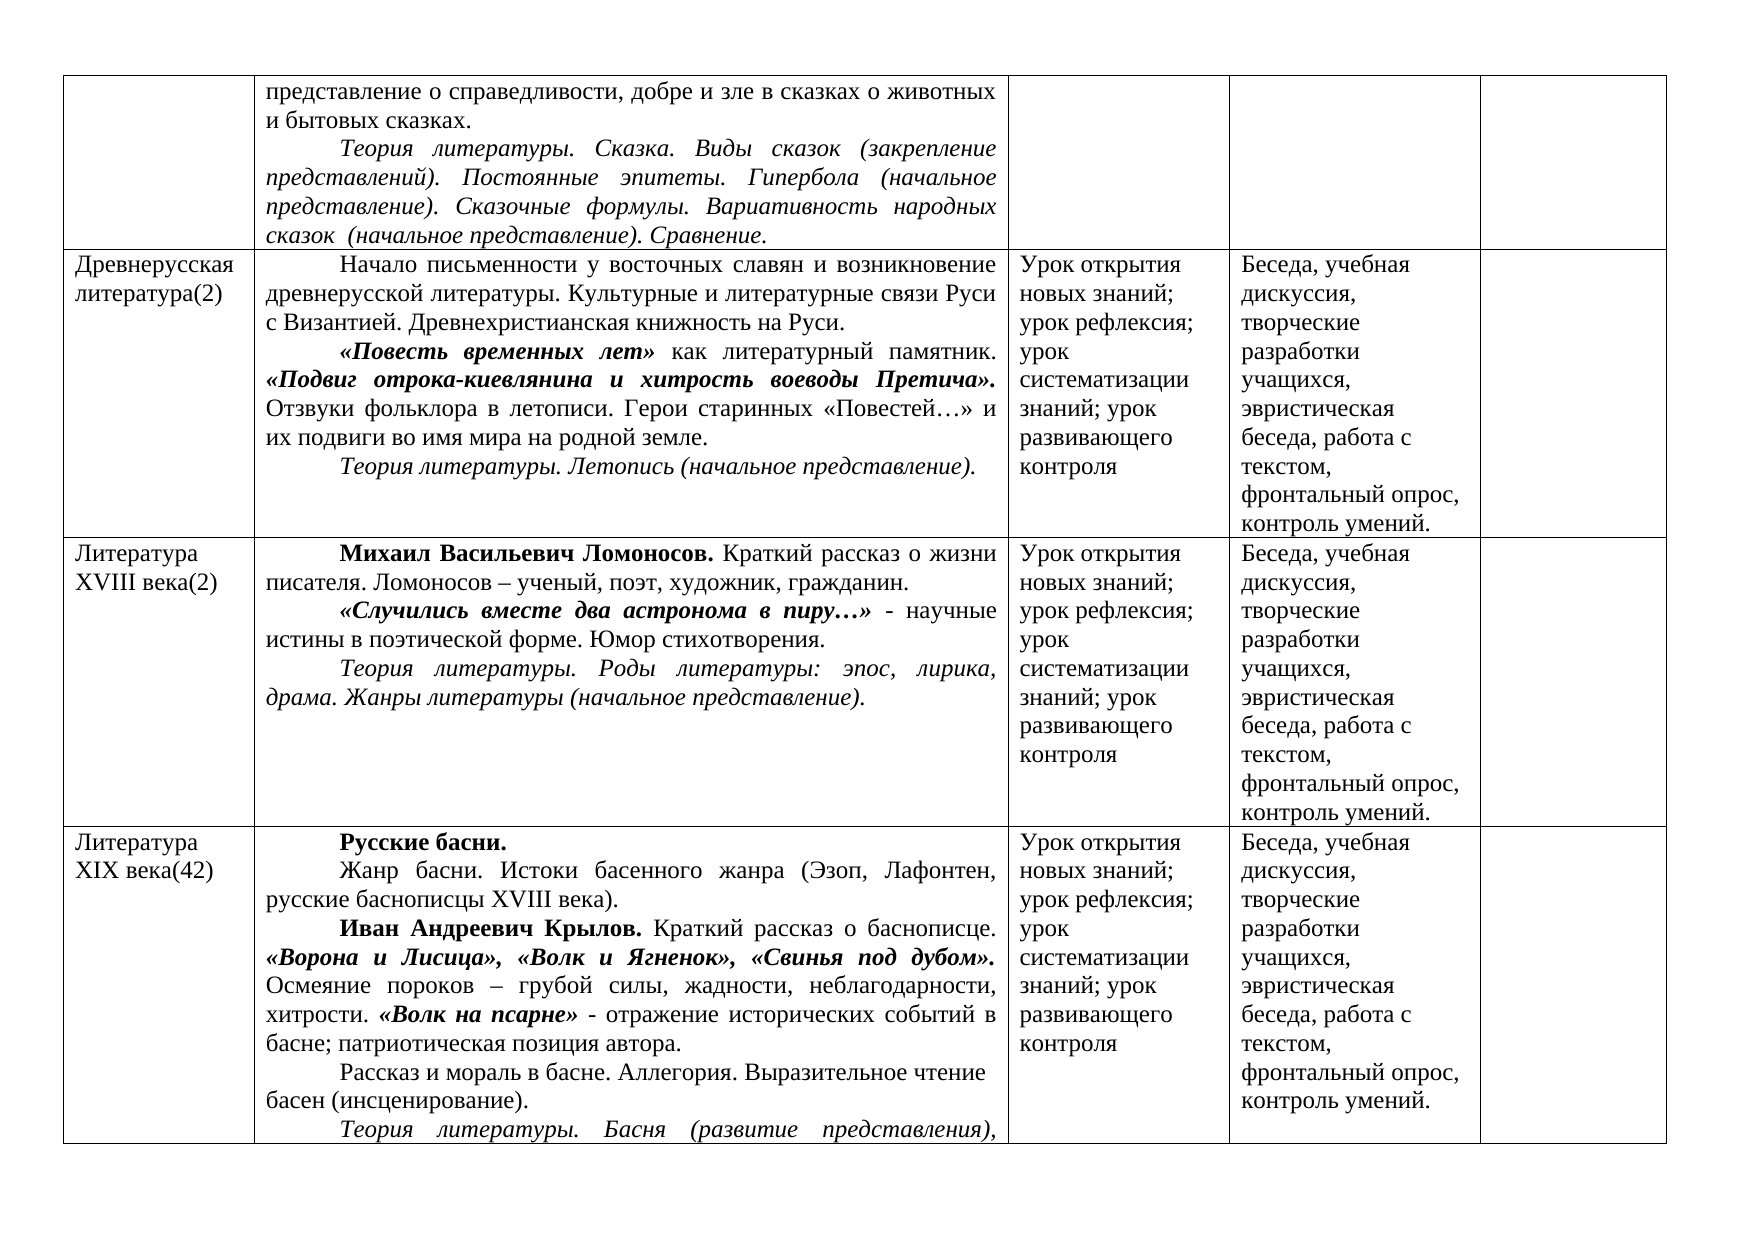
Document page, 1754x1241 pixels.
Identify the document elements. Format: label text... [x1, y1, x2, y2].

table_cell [1009, 76, 1229, 248]
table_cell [1230, 76, 1480, 248]
table_cell Урок открытия новых знаний; урок рефлексия; урок систематизации знаний; урок развивающего контроля [1009, 538, 1229, 826]
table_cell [1230, 827, 1480, 1143]
table_cell [1481, 538, 1666, 826]
table_cell Беседа, учебная дискуссия, творческие разработки учащихся, эвристическая беседа, работа с текстом, фронтальный опрос, контроль умений. [1230, 538, 1480, 826]
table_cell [64, 827, 254, 1143]
table_cell Начало письменности у восточных славян и возникновение древнерусской литературы. Культурные и литературные связи Руси с Византией. Древнехристианская книжность на Руси. «Повесть временных лет» как литературный памятник. «Подвиг отрока-киевлянина и хитрость воеводы Претича». Отзвуки фольклора в летописи. Герои старинных «Повестей…» и их подвиги во имя мира на родной земле. Теория литературы. Летопись (начальное представление). [255, 250, 1008, 537]
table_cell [1009, 827, 1229, 1143]
table_cell Древнерусская литература(2) [64, 250, 254, 537]
table_cell Михаил Васильевич Ломоносов. Краткий рассказ о жизни писателя. Ломоносов – ученый, поэт, художник, гражданин. «Случились вместе два астронома в пиру…» - научные истины в поэтической форме. Юмор стихотворения. Теория литературы. Роды литературы: эпос, лирика, драма. Жанры литературы (начальное представление). [255, 538, 1008, 826]
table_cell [64, 76, 254, 248]
table_cell Урок открытия новых знаний; урок рефлексия; урок систематизации знаний; урок развивающего контроля [1009, 250, 1229, 537]
table_cell Литература XVIII века(2) [64, 538, 254, 826]
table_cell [255, 827, 1008, 1143]
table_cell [255, 76, 1008, 248]
table_cell [1481, 827, 1666, 1143]
table_cell [1481, 250, 1666, 537]
table_cell Беседа, учебная дискуссия, творческие разработки учащихся, эвристическая беседа, работа с текстом, фронтальный опрос, контроль умений. [1230, 250, 1480, 537]
table_cell [1481, 76, 1666, 248]
